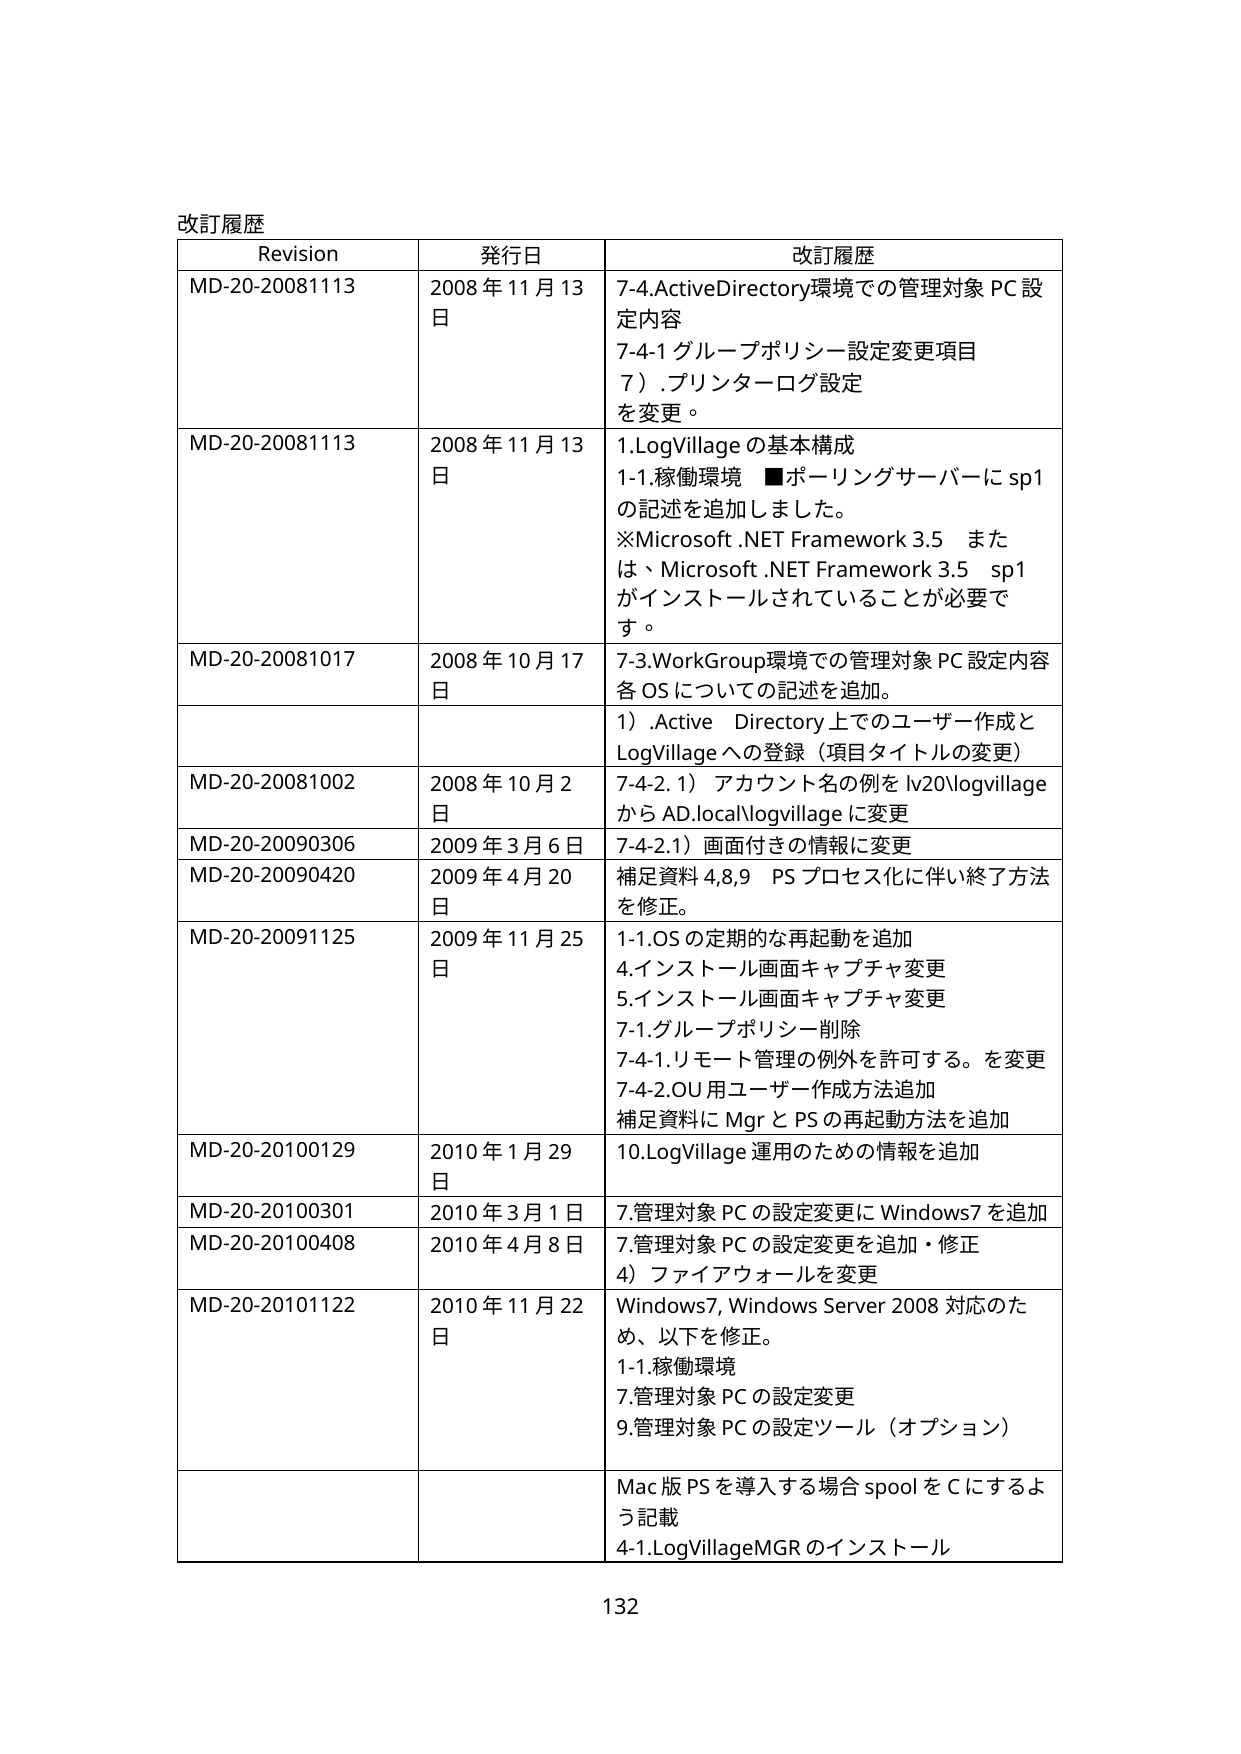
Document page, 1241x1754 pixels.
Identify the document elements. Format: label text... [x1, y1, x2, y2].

table_cell 7-4-2. 1） アカウント名の例をlv20\logvillage からAD.local\logvillageに変更 [606, 767, 1062, 828]
table_cell 7-4.ActiveDirectory環境での管理対象PC設定内容 7-4-1グループポリシー設定変更項目 ７）.プリンターログ設定 を変更。 [606, 271, 1062, 427]
table_cell MD-20-20100408 [178, 1228, 418, 1289]
table_cell 1.LogVillageの基本構成 1-1.稼働環境 ■ポーリングサーバーにsp1の記述を追加しました。 ※Microsoft .NET Framework 3.5 または、Microsoft .NET Framework 3.5 sp1 がインストールされていることが必要です。 [606, 429, 1062, 643]
table_cell [178, 1471, 418, 1561]
table_cell MD-20-20091125 [178, 922, 418, 1134]
table_cell MD-20-20081017 [178, 644, 418, 704]
table_cell 1）.Active Directory上でのユーザー作成とLogVillageへの登録（項目タイトルの変更） [606, 706, 1062, 766]
table_header 発行日 [419, 240, 604, 270]
table_cell Mac版PSを導入する場合spoolをCにするよう記載 4-1.LogVillageMGRのインストール [606, 1471, 1062, 1561]
table_cell 7.管理対象PCの設定変更を追加・修正 4）ファイアウォールを変更 [606, 1228, 1062, 1289]
table_cell MD-20-20081113 [178, 429, 418, 643]
table_cell Windows7, Windows Server 2008 対応のため、以下を修正。 1-1.稼働環境 7.管理対象PCの設定変更 9.管理対象PCの設定ツール（オプション） [606, 1290, 1062, 1469]
table_cell MD-20-20081113 [178, 271, 418, 427]
table_cell 2010年3月1日 [419, 1197, 604, 1227]
table_cell MD-20-20081002 [178, 767, 418, 828]
table_cell MD-20-20100301 [178, 1197, 418, 1227]
table_cell 10.LogVillage運用のための情報を追加 [606, 1135, 1062, 1196]
table_cell [419, 1471, 604, 1561]
table_header 改訂履歴 [606, 240, 1062, 270]
table_cell 2008年10月17日 [419, 644, 604, 704]
table_cell MD-20-20090306 [178, 829, 418, 859]
table_cell 補足資料4,8,9 PSプロセス化に伴い終了方法を修正。 [606, 860, 1062, 921]
table_cell 2008年10月2日 [419, 767, 604, 828]
table_cell 2010年4月8日 [419, 1228, 604, 1289]
table_cell 7-4-2.1）画面付きの情報に変更 [606, 829, 1062, 859]
table_cell MD-20-20101122 [178, 1290, 418, 1469]
table_cell MD-20-20100129 [178, 1135, 418, 1196]
table_cell MD-20-20090420 [178, 860, 418, 921]
table_cell [419, 706, 604, 766]
table_cell 7.管理対象PCの設定変更にWindows7を追加 [606, 1197, 1062, 1227]
table_cell 2010年11月22日 [419, 1290, 604, 1469]
table_cell 2010年1月29日 [419, 1135, 604, 1196]
table_header Revision [178, 240, 418, 270]
table_cell 2008年11月13日 [419, 429, 604, 643]
text 改訂履歴 [177, 207, 1063, 238]
table_cell [178, 706, 418, 766]
table_cell 2008年11月13日 [419, 271, 604, 427]
table_cell 7-3.WorkGroup環境での管理対象PC設定内容 各OSについての記述を追加。 [606, 644, 1062, 704]
table_cell 1-1.OSの定期的な再起動を追加 4.インストール画面キャプチャ変更 5.インストール画面キャプチャ変更 7-1.グループポリシー削除 7-4-1.リモート管理の例外を許可する。を変更 7-4-2.OU用ユーザー作成方法追加 補足資料にMgrとPSの再起動方法を追加 [606, 922, 1062, 1134]
table_cell 2009年4月20日 [419, 860, 604, 921]
table_cell 2009年11月25日 [419, 922, 604, 1134]
table_cell 2009年3月6日 [419, 829, 604, 859]
